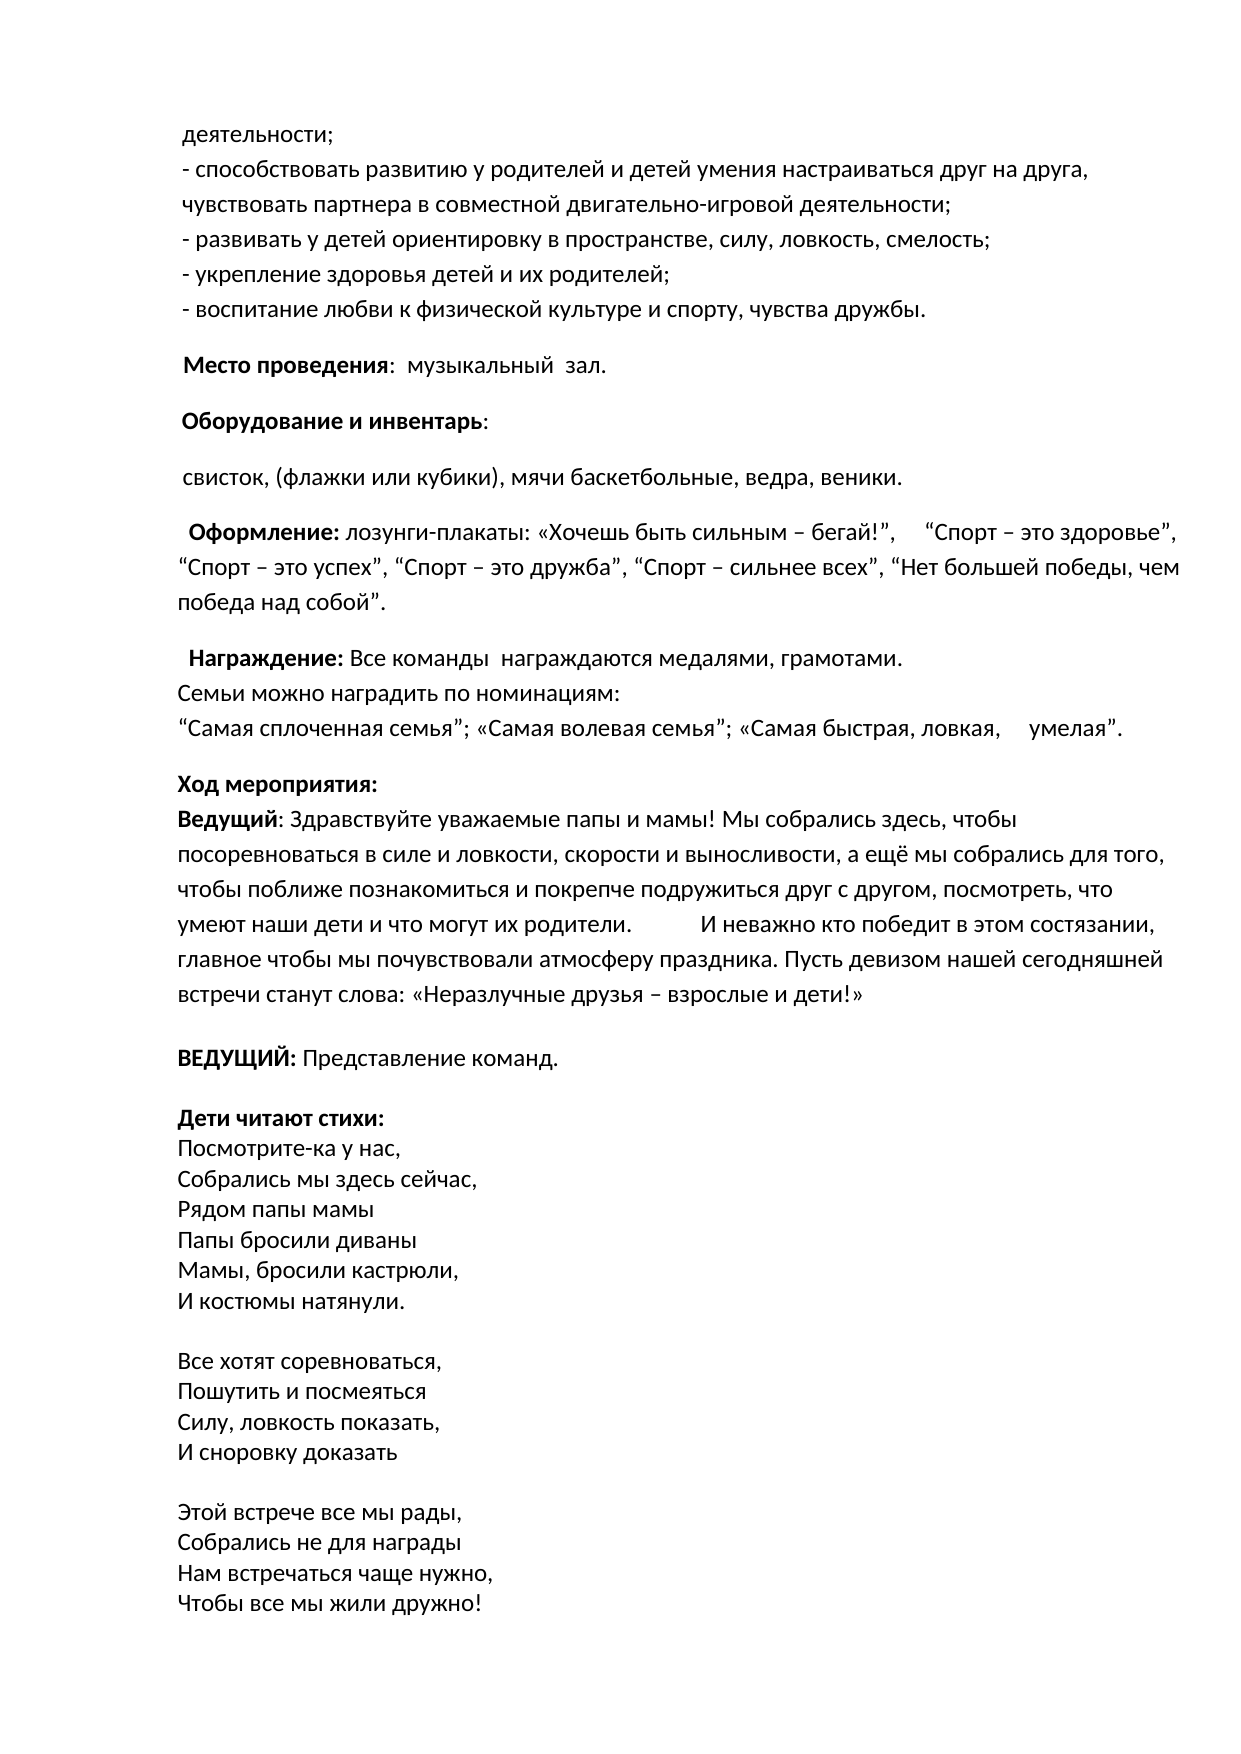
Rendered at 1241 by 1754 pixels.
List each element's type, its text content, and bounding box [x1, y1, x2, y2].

text Место проведения: музыкальный зал. [177, 349, 1181, 379]
text свисток, (флажки или кубики), мячи баскетбольные, ведра, веники. [103, 461, 1181, 491]
text Все хотят соревноваться, Пошутить и посмеяться Силу, ловкость показать, И сноровку доказать [177, 1345, 1152, 1467]
text Оформление: лозунги-плакаты: «Хочешь быть сильным – бегай!”, “Спорт – это здоровье”, “Спорт – это успех”, “Спорт – это дружба”, “Спорт – сильнее всех”, “Нет большей победы, чем победа над собой”. [177, 516, 1181, 617]
text Дети читают стихи: Посмотрите-ка у нас, Собрались мы здесь сейчас, Рядом папы мамы Папы бросили диваны Мамы, бросили кастрюли, И костюмы натянули. [177, 1102, 1152, 1316]
text Ход мероприятия: Ведущий: Здравствуйте уважаемые папы и мамы! Мы собрались здесь, чтобы посоревноваться в силе и ловкости, скорости и выносливости, а ещё мы собрались для того, чтобы поближе познакомиться и покрепче подружиться друг с другом, посмотреть, что умеют наши дети и что могут их родители. И неважно кто победит в этом состязании, главное чтобы мы почувствовали атмосферу праздника. Пусть девизом нашей сегодняшней встречи станут слова: «Неразлучные друзья – взрослые и дети!» [177, 768, 1181, 1009]
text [182, 118, 1181, 324]
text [177, 1496, 1152, 1618]
text Награждение: Все команды награждаются медалями, грамотами. Семьи можно наградить по номинациям: “Самая сплоченная семья”; «Самая волевая семья”; «Самая быстрая, ловкая, умелая”. [177, 642, 1181, 743]
text ВЕДУЩИЙ: Представление команд. [177, 1042, 1152, 1073]
text Оборудование и инвентарь: [103, 405, 1181, 435]
